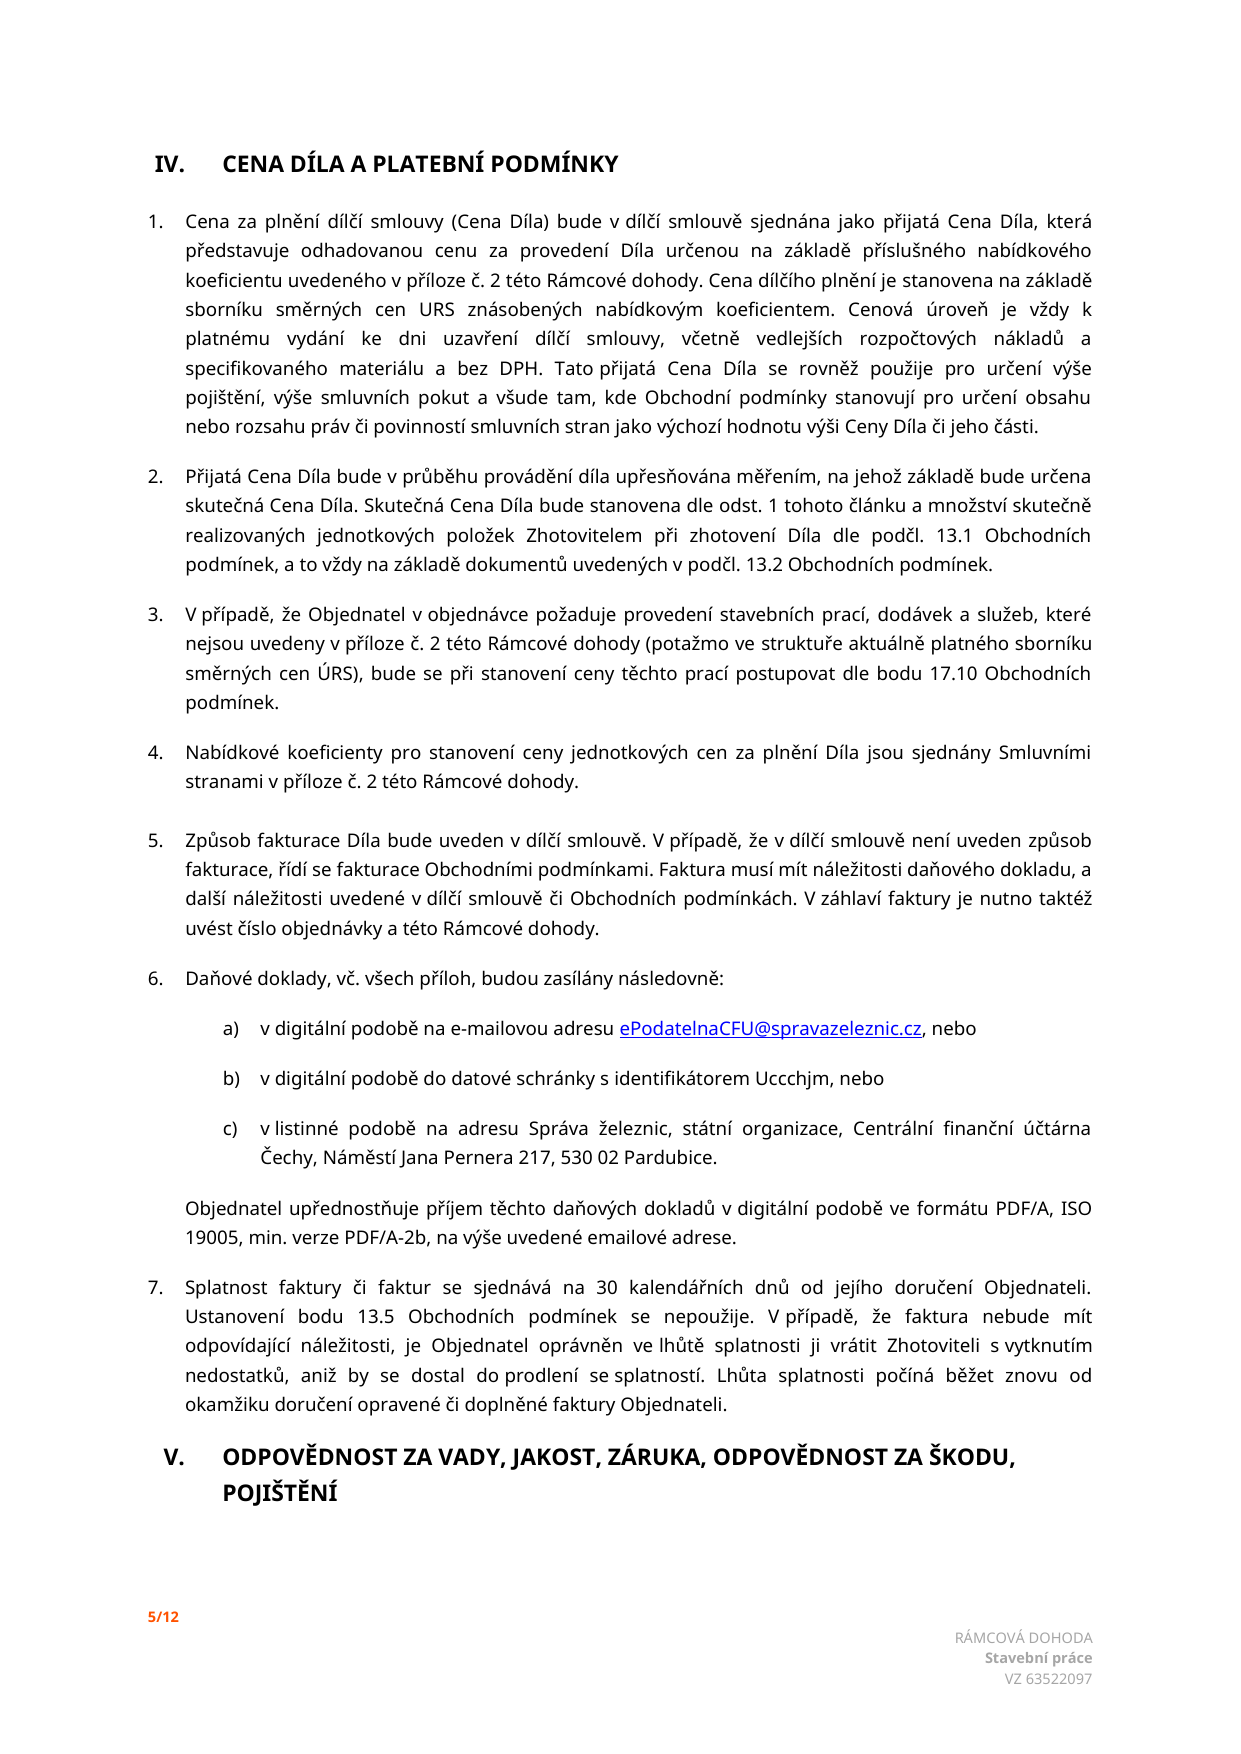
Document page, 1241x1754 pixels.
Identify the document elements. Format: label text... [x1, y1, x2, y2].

list v listinné podobě na adresu Správa železnic, státní organizace, Centrální finanční účtárna Čechy, Náměstí Jana Pernera 217, 530 02 Pardubice. [223, 1115, 1093, 1170]
list v digitální podobě na e-mailovou adresu ePodatelnaCFU@spravazeleznic.cz, nebo [223, 1015, 1093, 1041]
list Cena za plnění dílčí smlouvy (Cena Díla) bude v dílčí smlouvě sjednána jako přijatá Cena Díla, která představuje odhadovanou cenu za provedení Díla určenou na základě příslušného nabídkového koeficientu uvedeného v příloze č. 2 této Rámcové dohody. Cena dílčího plnění je stanovena na základě sborníku směrných cen URS znásobených nabídkovým koeficientem. Cenová úroveň je vždy k platnému vydání ke dni uzavření dílčí smlouvy, včetně vedlejších rozpočtových nákladů a specifikovaného materiálu a bez DPH. Tato přijatá Cena Díla se rovněž použije pro určení výše pojištění, výše smluvních pokut a všude tam, kde Obchodní podmínky stanovují pro určení obsahu nebo rozsahu práv či povinností smluvních stran jako výchozí hodnotu výši Ceny Díla či jeho části. [148, 208, 1093, 439]
list Nabídkové koeficienty pro stanovení ceny jednotkových cen za plnění Díla jsou sjednány Smluvními stranami v příloze č. 2 této Rámcové dohody. [148, 739, 1093, 794]
list Daňové doklady, vč. všech příloh, budou zasílány následovně: [148, 965, 1093, 991]
list CENA DÍLA A PLATEBNÍ PODMÍNKY [185, 148, 1093, 179]
list v digitální podobě do datové schránky s identifikátorem Uccchjm, nebo [223, 1065, 1093, 1091]
list Způsob fakturace Díla bude uveden v dílčí smlouvě. V případě, že v dílčí smlouvě není uveden způsob fakturace, řídí se fakturace Obchodními podmínkami. Faktura musí mít náležitosti daňového dokladu, a další náležitosti uvedené v dílčí smlouvě či Obchodních podmínkách. V záhlaví faktury je nutno taktéž uvést číslo objednávky a této Rámcové dohody. [148, 827, 1093, 941]
text Objednatel upřednostňuje příjem těchto daňových dokladů v digitální podobě ve formátu PDF/A, ISO 19005, min. verze PDF/A-2b, na výše uvedené emailové adrese. [185, 1195, 1093, 1249]
list Splatnost faktury či faktur se sjednává na 30 kalendářních dnů od jejího doručení Objednateli. Ustanovení bodu 13.5 Obchodních podmínek se nepoužije. V případě, že faktura nebude mít odpovídající náležitosti, je Objednatel oprávněn ve lhůtě splatnosti ji vrátit Zhotoviteli s vytknutím nedostatků, aniž by se dostal do prodlení se splatností. Lhůta splatnosti počíná běžet znovu od okamžiku doručení opravené či doplněné faktury Objednateli. [148, 1274, 1093, 1417]
list ODPOVĚDNOST ZA VADY, JAKOST, ZÁRUKA, ODPOVĚDNOST ZA ŠKODU, POJIŠTĚNÍ [185, 1441, 1093, 1508]
list Přijatá Cena Díla bude v průběhu provádění díla upřesňována měřením, na jehož základě bude určena skutečná Cena Díla. Skutečná Cena Díla bude stanovena dle odst. 1 tohoto článku a množství skutečně realizovaných jednotkových položek Zhotovitelem při zhotovení Díla dle podčl. 13.1 Obchodních podmínek, a to vždy na základě dokumentů uvedených v podčl. 13.2 Obchodních podmínek. [148, 463, 1093, 577]
list V případě, že Objednatel v objednávce požaduje provedení stavebních prací, dodávek a služeb, které nejsou uvedeny v příloze č. 2 této Rámcové dohody (potažmo ve struktuře aktuálně platného sborníku směrných cen ÚRS), bude se při stanovení ceny těchto prací postupovat dle bodu 17.10 Obchodních podmínek. [148, 601, 1093, 715]
